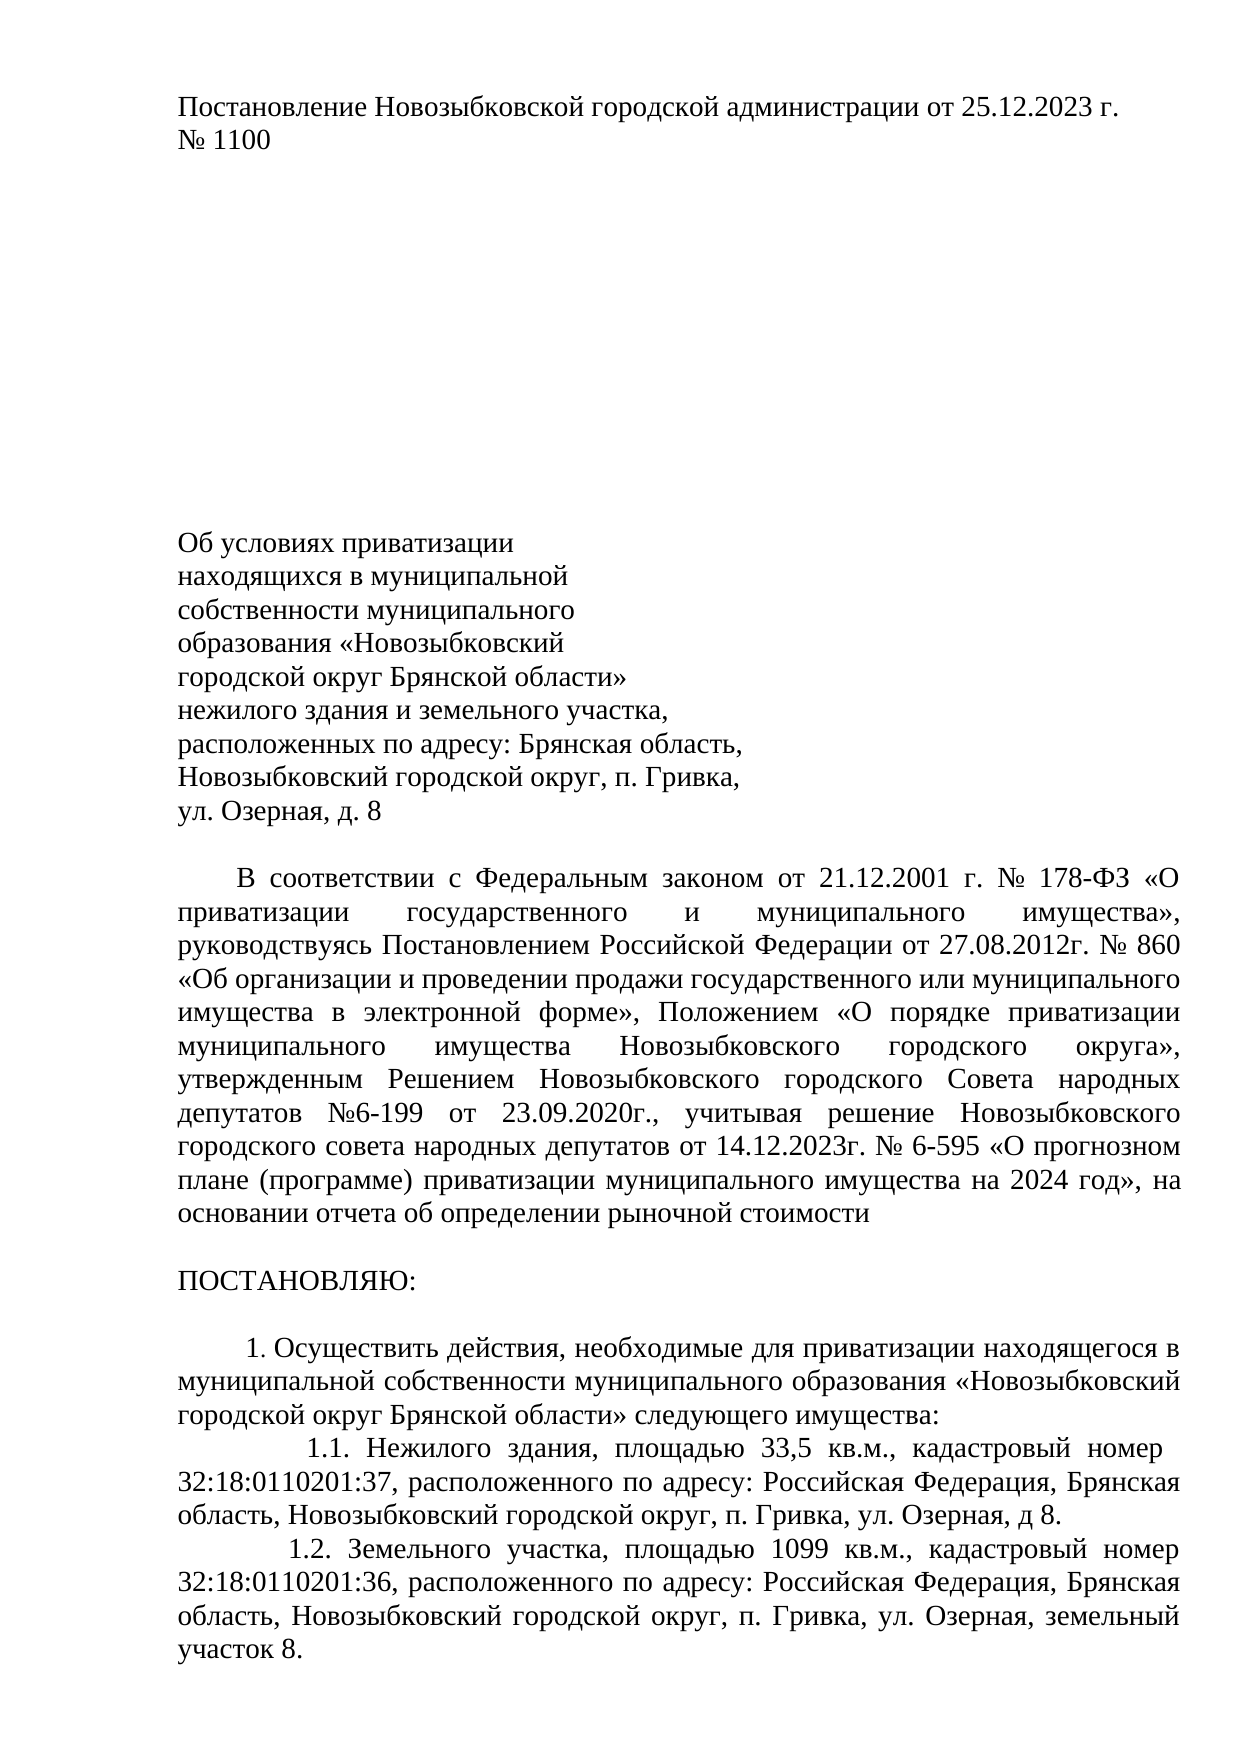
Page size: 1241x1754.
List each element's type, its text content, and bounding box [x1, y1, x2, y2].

text ул. Озерная, д. 8 [177, 793, 1181, 827]
text собственности муниципального [177, 592, 1181, 625]
text нежилого здания и земельного участка, [177, 692, 1181, 726]
text 1.2. Земельного участка, площадью 1099 кв.м., кадастровый номер 32:18:0110201:36, расположенного по адресу: Российская Федерация, Брянская область, Новозыбковский городской округ, п. Гривка, ул. Озерная, земельный участок 8. [177, 1531, 1181, 1665]
text Об условиях приватизации [177, 525, 1181, 558]
text Постановление Новозыбковской городской администрации от 25.12.2023 г. [177, 89, 1181, 122]
text расположенных по адресу: Брянская область, [177, 726, 1181, 759]
text образования «Новозыбковский [177, 625, 1181, 659]
text № 1100 [177, 122, 1181, 156]
text находящихся в муниципальной [177, 558, 1181, 592]
text городской округ Брянской области» [177, 659, 1181, 692]
text 1.1. Нежилого здания, площадью 33,5 кв.м., кадастровый номер 32:18:0110201:37, расположенного по адресу: Российская Федерация, Брянская область, Новозыбковский городской округ, п. Гривка, ул. Озерная, д 8. [177, 1430, 1181, 1531]
text Новозыбковский городской округ, п. Гривка, [177, 759, 1181, 793]
text В соответствии с Федеральным законом от 21.12.2001 г. № 178-ФЗ «О приватизации государственного и муниципального имущества», руководствуясь Постановлением Российской Федерации от 27.08.2012г. № 860 «Об организации и проведении продажи государственного или муниципального имущества в электронной форме», Положением «О порядке приватизации муниципального имущества Новозыбковского городского округа», утвержденным Решением Новозыбковского городского Совета народных депутатов №6-199 от 23.09.2020г., учитывая решение Новозыбковского городского совета народных депутатов от 14.12.2023г. № 6-595 «О прогнозном плане (программе) приватизации муниципального имущества на 2024 год», на основании отчета об определении рыночной стоимости [177, 860, 1181, 1229]
text 1. Осуществить действия, необходимые для приватизации находящегося в муниципальной собственности муниципального образования «Новозыбковский городской округ Брянской области» следующего имущества: [177, 1330, 1181, 1430]
text ПОСТАНОВЛЯЮ: [177, 1263, 1181, 1296]
